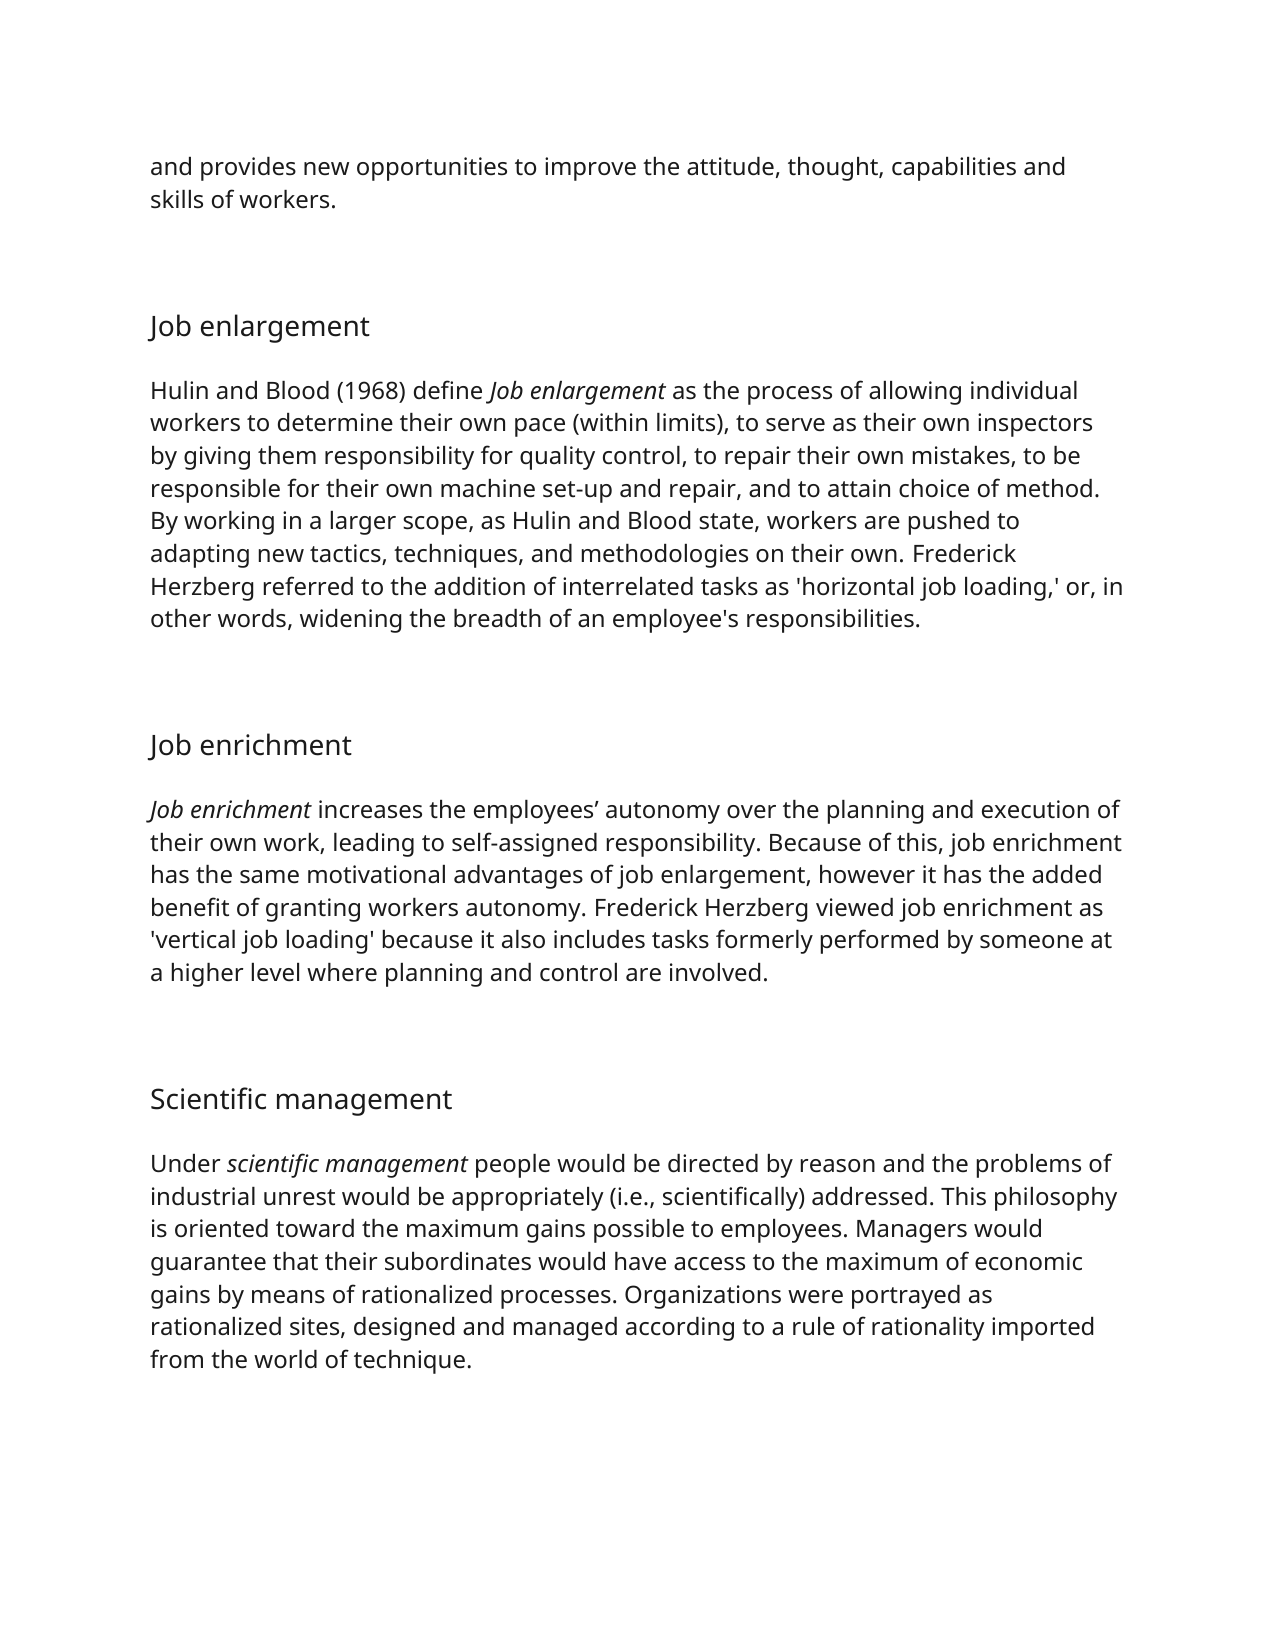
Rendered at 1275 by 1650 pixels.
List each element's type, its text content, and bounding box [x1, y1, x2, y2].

text Under scientific management people would be directed by reason and the problems of industrial unrest would be appropriately (i.e., scientifically) addressed. This philosophy is oriented toward the maximum gains possible to employees. Managers would guarantee that their subordinates would have access to the maximum of economic gains by means of rationalized processes. Organizations were portrayed as rationalized sites, designed and managed according to a rule of rationality imported from the world of technique. [150, 1147, 1125, 1375]
text Scientific management [150, 1079, 1125, 1118]
text Hulin and Blood (1968) define Job enlargement as the process of allowing individual workers to determine their own pace (within limits), to serve as their own inspectors by giving them responsibility for quality control, to repair their own mistakes, to be responsible for their own machine set-up and repair, and to attain choice of method. By working in a larger scope, as Hulin and Blood state, workers are pushed to adapting new tactics, techniques, and methodologies on their own. Frederick Herzberg referred to the addition of interrelated tasks as 'horizontal job loading,' or, in other words, widening the breadth of an employee's responsibilities. [150, 374, 1125, 634]
text Job enlargement [150, 306, 1125, 344]
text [150, 150, 1125, 215]
text Job enrichment increases the employees’ autonomy over the planning and execution of their own work, leading to self-assigned responsibility. Because of this, job enrichment has the same motivational advantages of job enlargement, however it has the added benefit of granting workers autonomy. Frederick Herzberg viewed job enrichment as 'vertical job loading' because it also includes tasks formerly performed by someone at a higher level where planning and control are involved. [150, 793, 1125, 988]
text Job enrichment [150, 725, 1125, 764]
